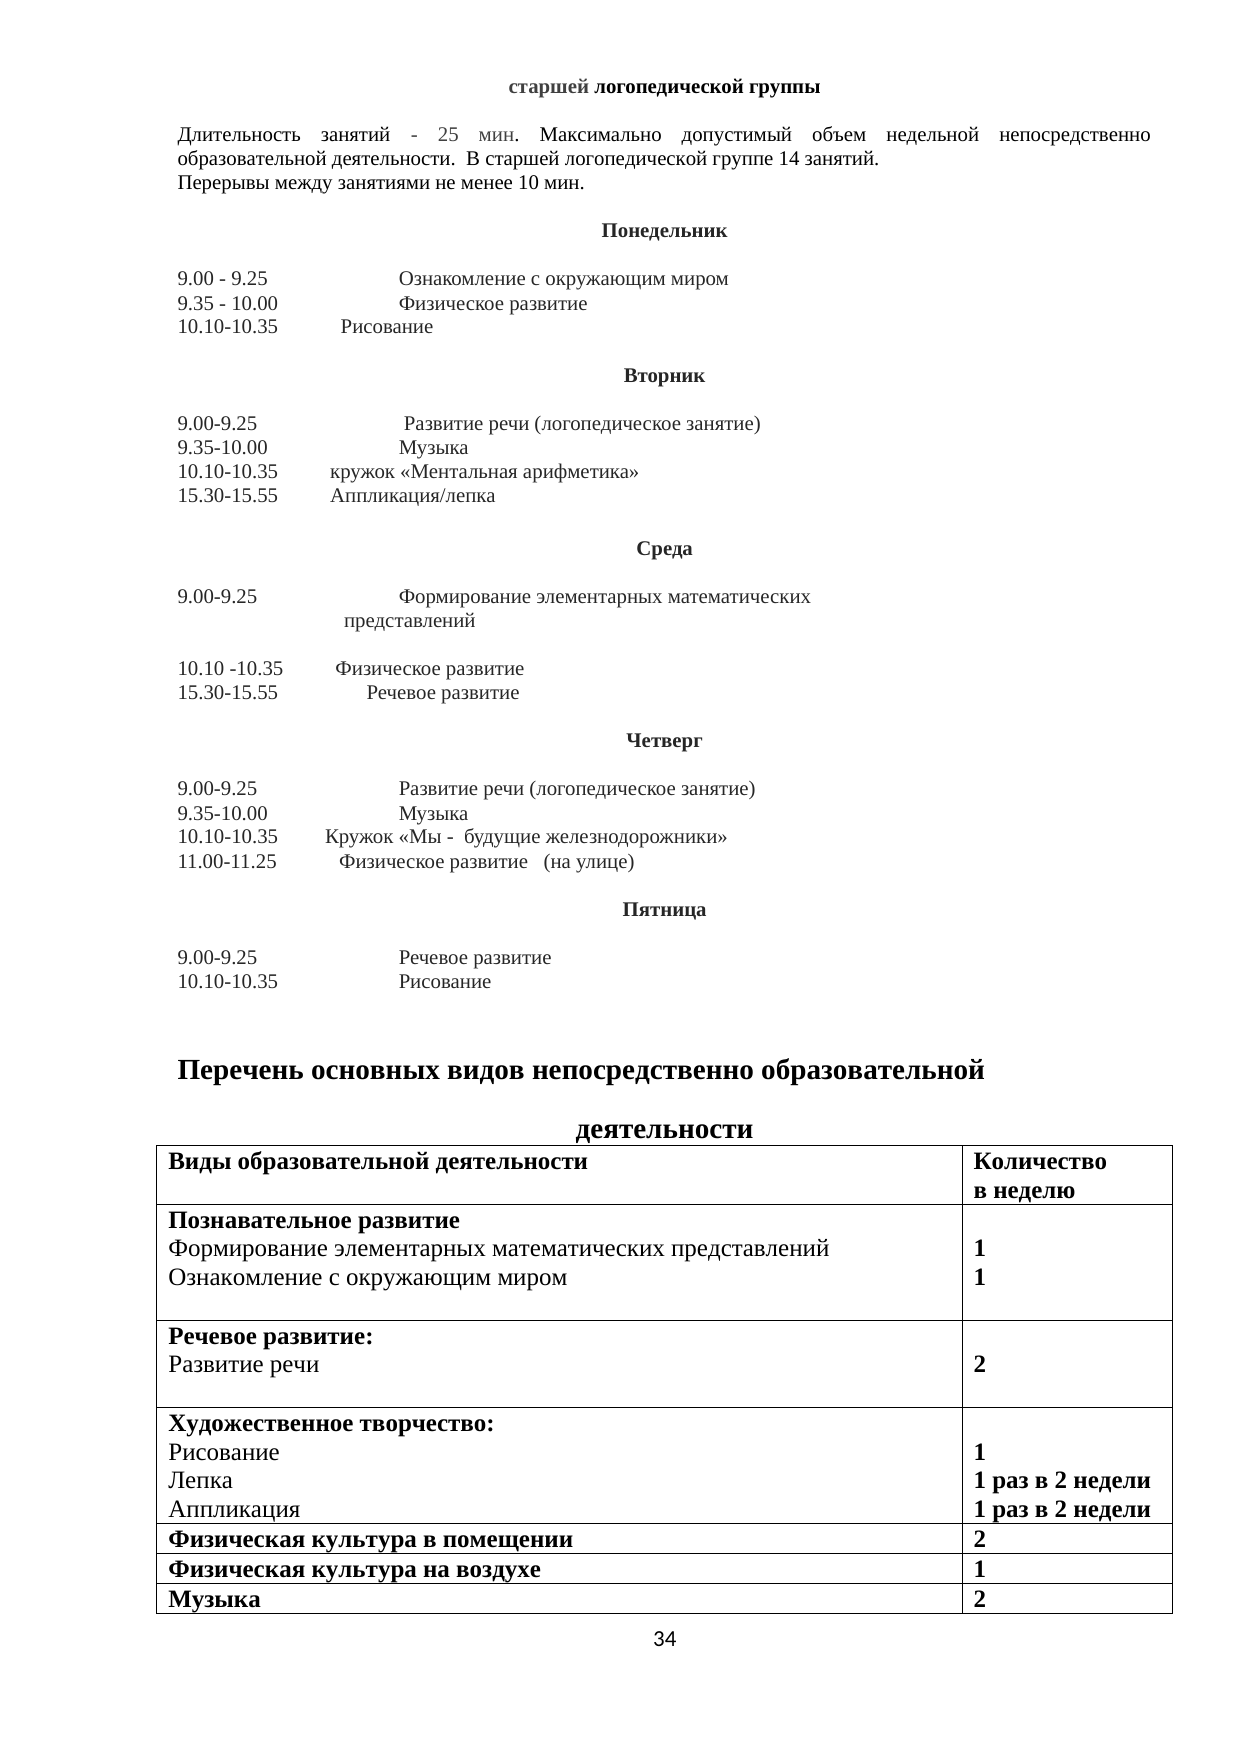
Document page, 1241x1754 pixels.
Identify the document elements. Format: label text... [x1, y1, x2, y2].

text Перечень основных видов непосредственно образовательной [177, 1052, 1152, 1086]
text 9.00-9.25 Развитие речи (логопедическое занятие) [177, 776, 1152, 800]
text представлений [177, 608, 1152, 632]
text Понедельник [177, 218, 1152, 242]
text Перерывы между занятиями не менее 10 мин. [177, 170, 1152, 194]
text Среда [177, 536, 1152, 560]
table_header Виды образовательной деятельности [157, 1146, 962, 1204]
table_cell Физическая культура в помещении [157, 1524, 962, 1553]
text 10.10-10.35 Рисование [177, 314, 1152, 338]
text деятельности [177, 1112, 1152, 1145]
text 10.10-10.35 кружок «Ментальная арифметика» [177, 459, 1152, 483]
text 15.30-15.55 Речевое развитие [177, 680, 1152, 704]
table_cell 2 [963, 1584, 1172, 1612]
table_cell Познавательное развитие Формирование элементарных математических представлений Ознакомление с окружающим миром [157, 1205, 962, 1320]
table_cell 2 [963, 1321, 1172, 1407]
text 10.10 -10.35 Физическое развитие [177, 656, 1152, 680]
table_cell Музыка [157, 1584, 962, 1612]
text 9.00-9.25 Речевое развитие [177, 945, 1152, 969]
text 9.35-10.00 Музыка [177, 800, 1152, 824]
table_cell 1 1 [963, 1205, 1172, 1320]
text 11.00-11.25 Физическое развитие (на улице) [177, 848, 1152, 873]
text Пятница [177, 897, 1152, 921]
text 10.10-10.35 Кружок «Мы - будущие железнодорожники» [177, 824, 1152, 848]
table_cell Речевое развитие: Развитие речи [157, 1321, 962, 1407]
table_cell 2 [963, 1524, 1172, 1553]
text Вторник [177, 363, 1152, 387]
text Четверг [177, 728, 1152, 752]
table_header Количество в неделю [963, 1146, 1172, 1204]
text старшей логопедической группы [177, 74, 1152, 98]
text 9.35 - 10.00 Физическое развитие [177, 290, 1152, 314]
table_cell Физическая культура на воздухе [157, 1554, 962, 1583]
table_cell 1 1 раз в 2 недели 1 раз в 2 недели [963, 1408, 1172, 1523]
text 9.00-9.25 Развитие речи (логопедическое занятие) [177, 411, 1152, 435]
text 9.35-10.00 Музыка [177, 435, 1152, 459]
table_cell 1 [963, 1554, 1172, 1583]
text Длительность занятий - 25 мин. Максимально допустимый объем недельной непосредственно образовательной деятельности. В старшей логопедической группе 14 занятий. [177, 122, 1152, 170]
text 10.10-10.35 Рисование [177, 969, 1152, 993]
table_cell Художественное творчество: Рисование Лепка Аппликация [157, 1408, 962, 1523]
text 9.00-9.25 Формирование элементарных математических [177, 584, 1152, 608]
text 15.30-15.55 Аппликация/лепка [177, 483, 1152, 507]
text 9.00 - 9.25 Ознакомление с окружающим миром [177, 266, 1152, 290]
